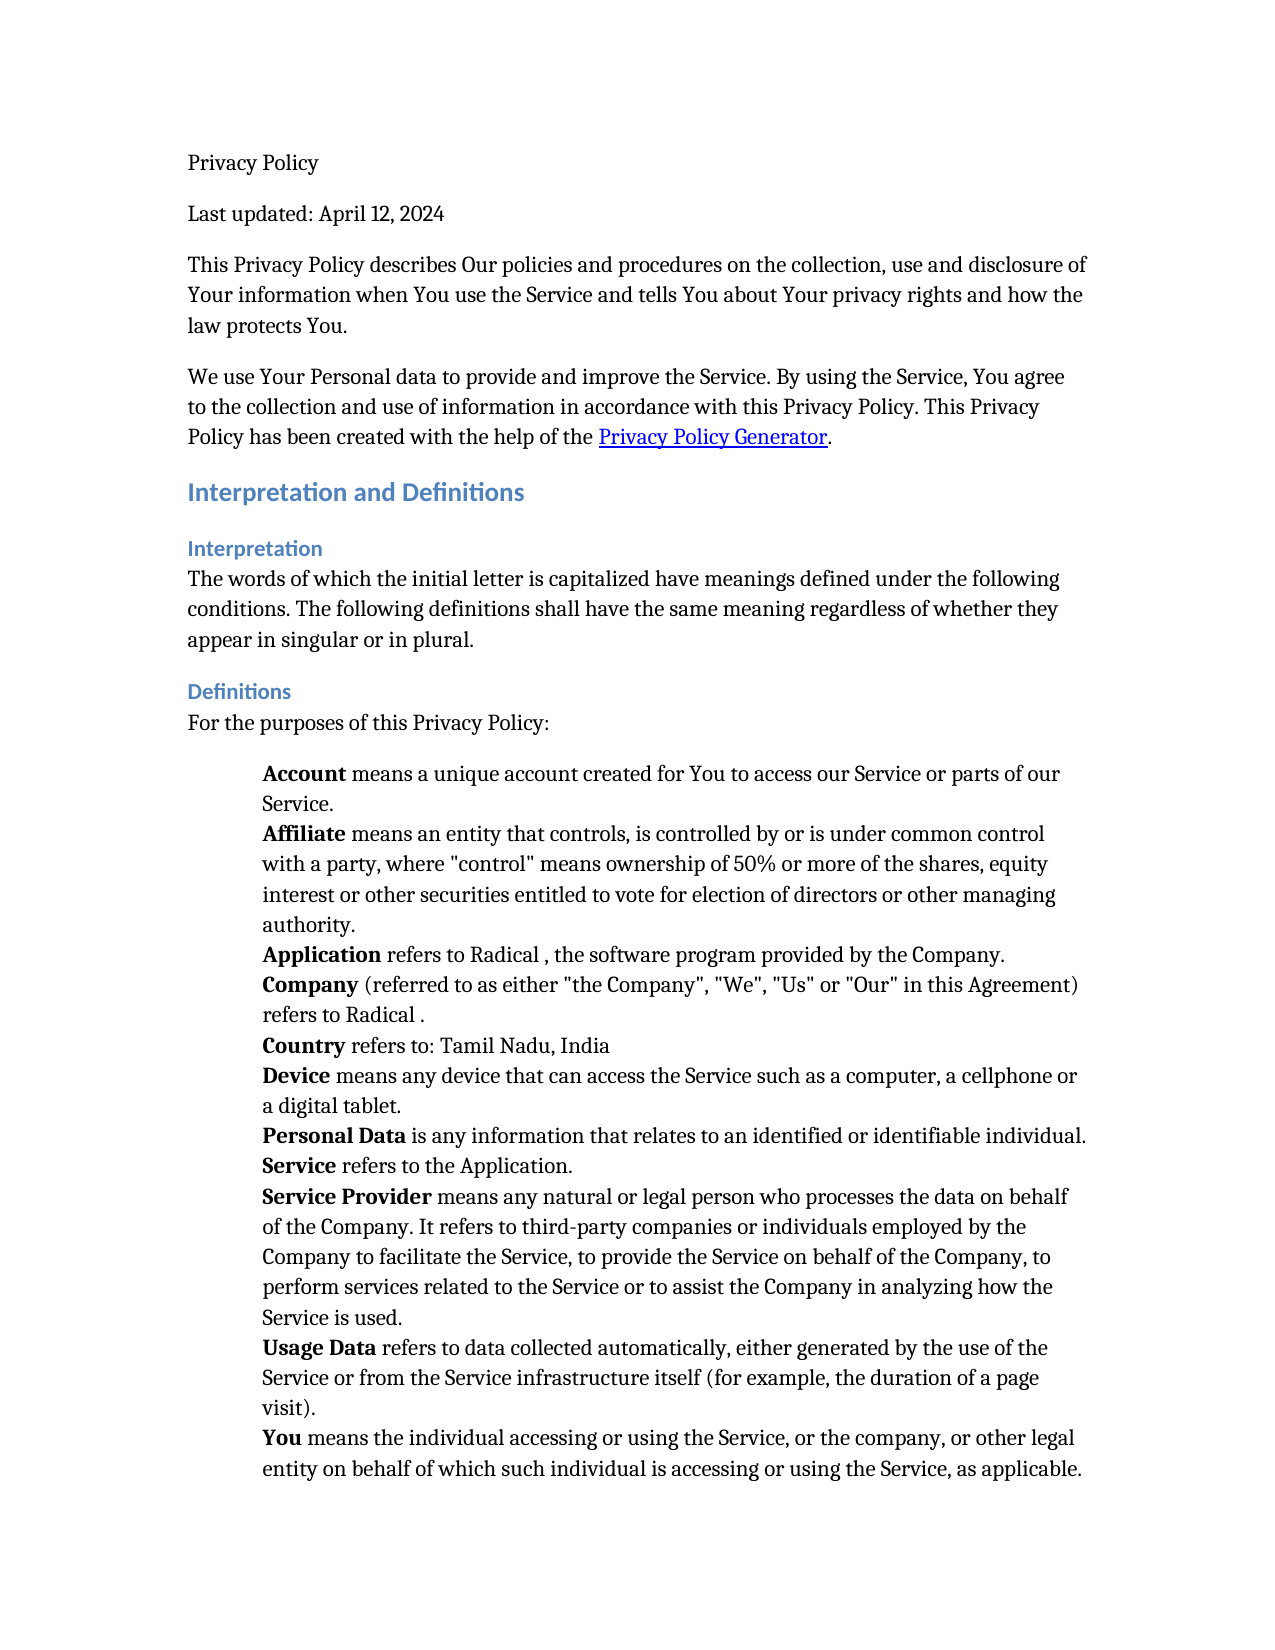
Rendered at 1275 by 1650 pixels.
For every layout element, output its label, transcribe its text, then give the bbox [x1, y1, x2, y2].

subtitle Interpretation [187, 534, 1087, 562]
list Personal Data is any information that relates to an identified or identifiable individual. [262, 1123, 1087, 1149]
text The words of which the initial letter is capitalized have meanings defined under the following conditions. The following definitions shall have the same meaning regardless of whether they appear in singular or in plural. [187, 566, 1087, 653]
text This Privacy Policy describes Our policies and procedures on the collection, use and disclosure of Your information when You use the Service and tells You about Your privacy rights and how the law protects You. [187, 252, 1087, 339]
list Affiliate means an entity that controls, is controlled by or is under common control with a party, where "control" means ownership of 50% or more of the shares, equity interest or other securities entitled to vote for election of directors or other managing authority. [262, 821, 1087, 938]
subtitle Interpretation and Definitions [187, 475, 1087, 508]
list Country refers to: Tamil Nadu, India [262, 1032, 1087, 1059]
list Service refers to the Application. [262, 1153, 1087, 1180]
list Device means any device that can access the Service such as a computer, a cellphone or a digital tablet. [262, 1063, 1087, 1119]
text Last updated: April 12, 2024 [187, 201, 1087, 227]
list Service Provider means any natural or legal person who processes the data on behalf of the Company. It refers to third-party companies or individuals employed by the Company to facilitate the Service, to provide the Service on behalf of the Company, to perform services related to the Service or to assist the Company in analyzing how the Service is used. [262, 1183, 1087, 1331]
text For the purposes of this Privacy Policy: [187, 709, 1087, 736]
list You means the individual accessing or using the Service, or the company, or other legal entity on behalf of which such individual is accessing or using the Service, as applicable. [262, 1425, 1087, 1482]
list Account means a unique account created for You to access our Service or parts of our Service. [262, 761, 1087, 817]
text Privacy Policy [187, 150, 1087, 176]
text We use Your Personal data to provide and improve the Service. By using the Service, You agree to the collection and use of information in accordance with this Privacy Policy. This Privacy Policy has been created with the help of the Privacy Policy Generator. [187, 363, 1087, 450]
subtitle Definitions [187, 677, 1087, 705]
list Application refers to Radical , the software program provided by the Company. [262, 942, 1087, 968]
list Usage Data refers to data collected automatically, either generated by the use of the Service or from the Service infrastructure itself (for example, the duration of a page visit). [262, 1334, 1087, 1421]
list Company (referred to as either "the Company", "We", "Us" or "Our" in this Agreement) refers to Radical . [262, 972, 1087, 1029]
